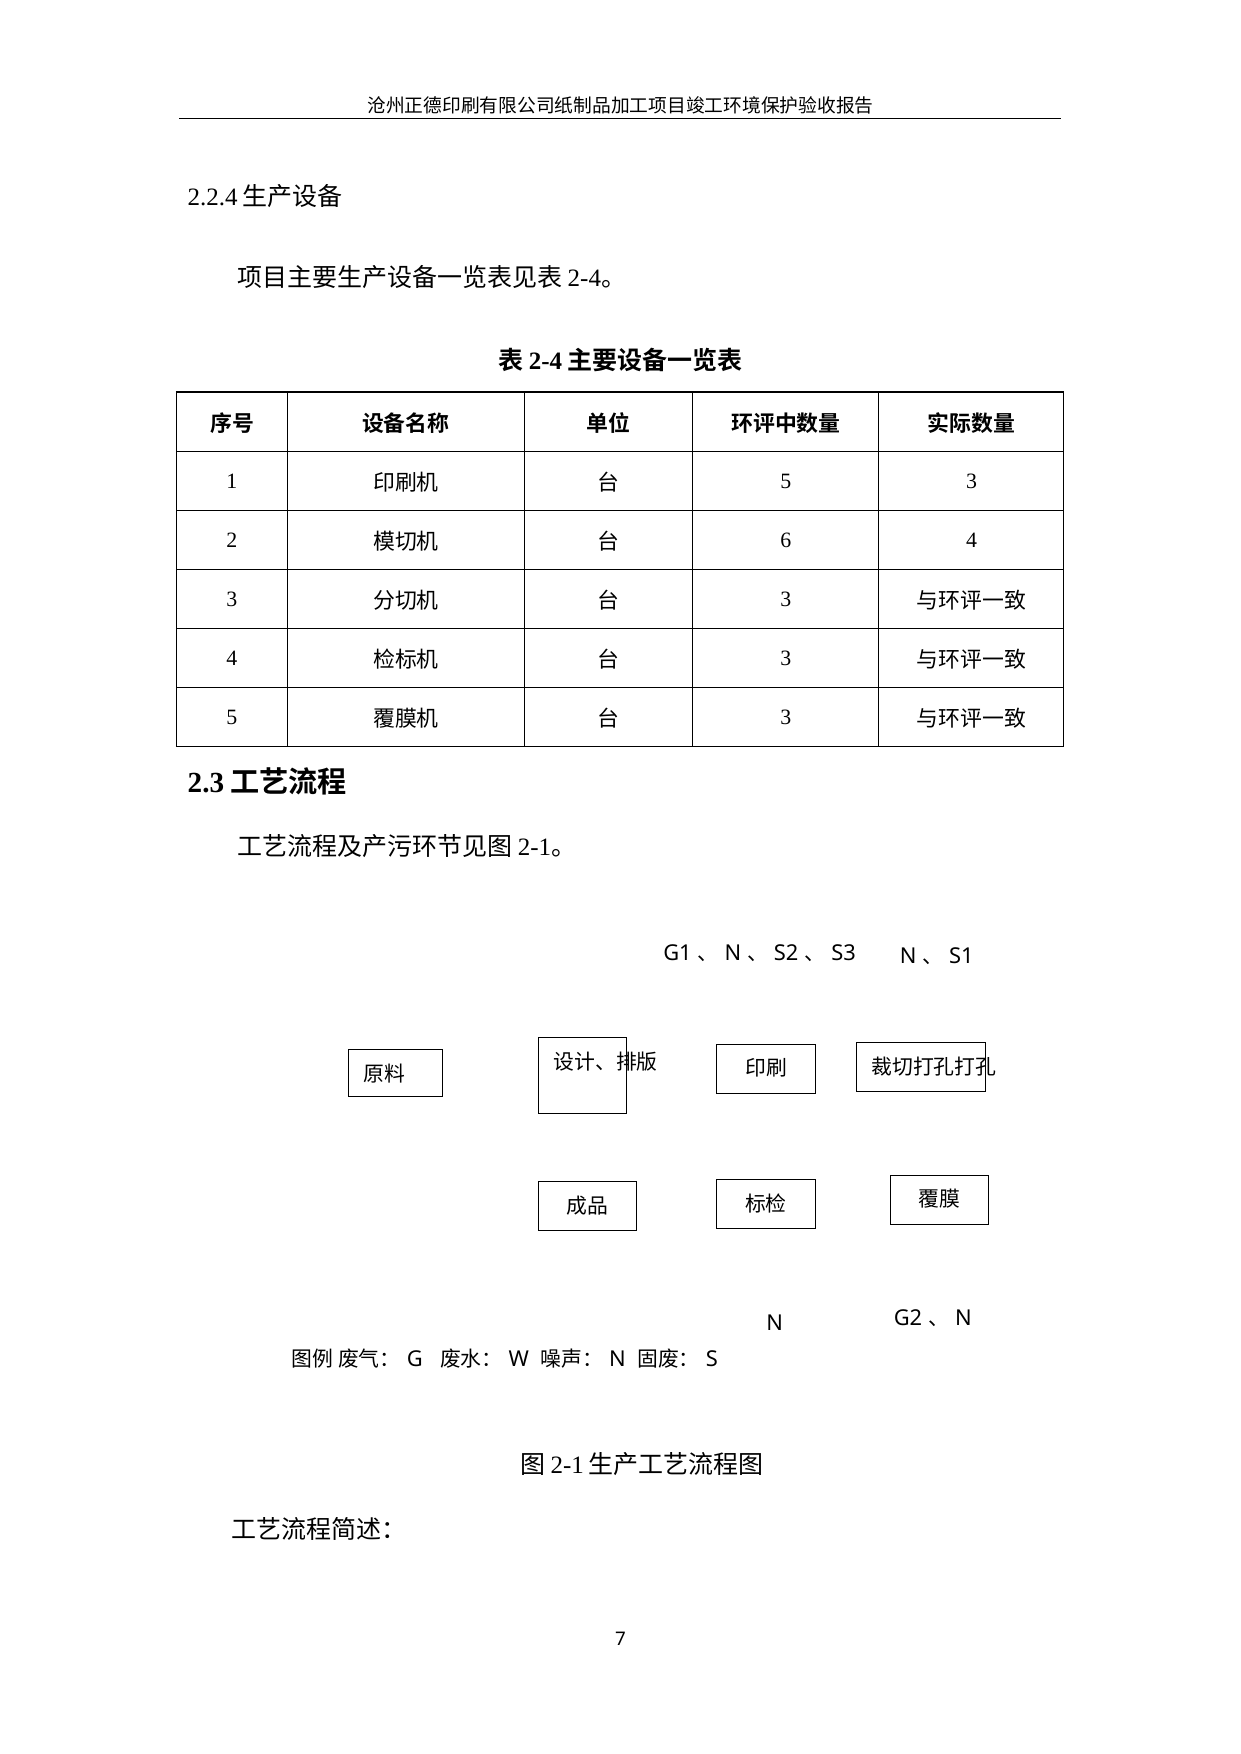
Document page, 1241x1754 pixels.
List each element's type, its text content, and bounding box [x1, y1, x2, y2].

table_cell 台 [525, 570, 692, 628]
table_cell 与环评一致 [879, 629, 1063, 687]
table_cell 5 [693, 452, 878, 509]
table_header 单位 [525, 393, 692, 451]
text 项目主要生产设备一览表见表2-4。 [187, 243, 1053, 308]
table_cell 模切机 [288, 511, 524, 569]
table_cell 与环评一致 [879, 688, 1063, 746]
text 图2-1生产工艺流程图 [187, 1430, 1053, 1495]
table_cell 台 [525, 629, 692, 687]
table_cell 分切机 [288, 570, 524, 628]
table_cell 台 [525, 688, 692, 746]
table_cell 检标机 [288, 629, 524, 687]
table_cell 与环评一致 [879, 570, 1063, 628]
text 工艺流程简述： [187, 1495, 1053, 1560]
table_cell 6 [693, 511, 878, 569]
table_header 序号 [177, 393, 287, 451]
table_cell 3 [693, 629, 878, 687]
table_cell 1 [177, 452, 287, 509]
table_cell 3 [177, 570, 287, 628]
table_cell 3 [693, 688, 878, 746]
table_cell 3 [879, 452, 1063, 509]
table_cell 4 [879, 511, 1063, 569]
table_cell 台 [525, 452, 692, 509]
table_header 设备名称 [288, 393, 524, 451]
table_cell 5 [177, 688, 287, 746]
subtitle 2.2.4生产设备 [187, 162, 1053, 227]
subtitle 2.3工艺流程 [187, 747, 1053, 812]
table_cell 3 [693, 570, 878, 628]
text 工艺流程及产污环节见图2-1。 [187, 812, 1053, 877]
table_cell 4 [177, 629, 287, 687]
text 表2-4主要设备一览表 [187, 326, 1053, 391]
table_cell 台 [525, 511, 692, 569]
table_cell 2 [177, 511, 287, 569]
table_cell 印刷机 [288, 452, 524, 509]
table_header 实际数量 [879, 393, 1063, 451]
table_cell 覆膜机 [288, 688, 524, 746]
table_header 环评中数量 [693, 393, 878, 451]
